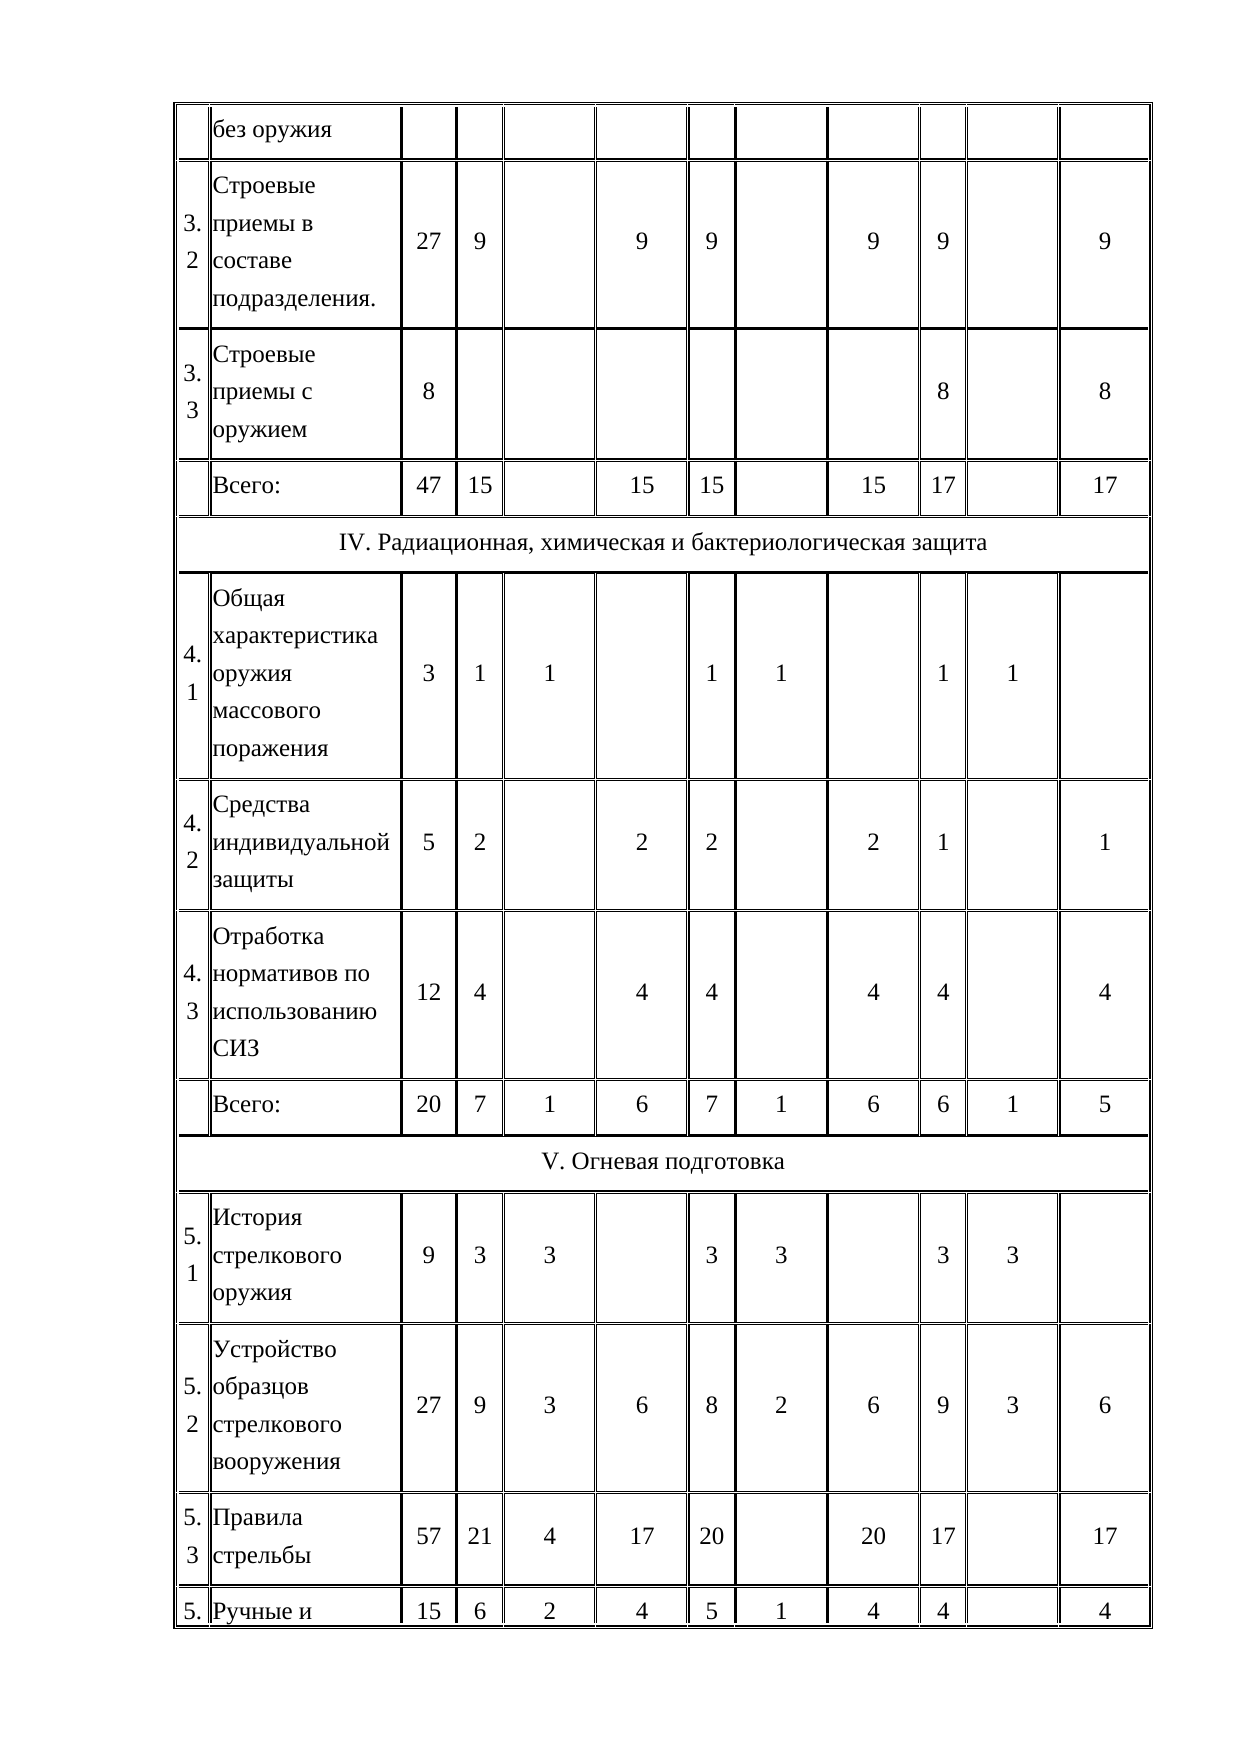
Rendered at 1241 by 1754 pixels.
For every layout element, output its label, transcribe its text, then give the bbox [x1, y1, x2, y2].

table_cell 6 [597, 1325, 686, 1491]
table_cell 27 [403, 1325, 455, 1491]
table_cell [968, 912, 1057, 1078]
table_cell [210, 105, 401, 158]
table_cell 9 [597, 162, 686, 327]
table_cell 4.2 [177, 778, 208, 909]
table_cell Правила стрельбы [212, 1494, 400, 1584]
table_cell 5 [1059, 1078, 1151, 1134]
table_cell 4.1 [177, 571, 208, 777]
table_cell 4 [505, 1494, 594, 1584]
table_cell [967, 103, 1059, 158]
table_cell 3 [403, 574, 455, 777]
table_cell 2 [690, 781, 734, 909]
table_cell [968, 781, 1057, 909]
table_cell 9 [458, 162, 502, 327]
table_cell [829, 574, 918, 777]
table_cell 3 [968, 1194, 1057, 1322]
table_cell 9 [690, 162, 734, 327]
table_cell 57 [403, 1494, 455, 1584]
table_cell 2 [737, 1325, 826, 1491]
table_cell [458, 330, 502, 458]
table_cell 6 [829, 1325, 918, 1491]
table_cell 9 [921, 1325, 965, 1491]
table_cell 4.3 [175, 909, 210, 1078]
table_cell 4 [1059, 1584, 1150, 1625]
table_cell [737, 912, 826, 1078]
table_cell [597, 330, 686, 458]
table_cell [1059, 105, 1149, 158]
table_cell 6 [597, 1081, 686, 1134]
table_cell [1061, 571, 1149, 777]
table_cell 15 [401, 1588, 456, 1625]
table_cell [597, 574, 686, 777]
table_cell 21 [458, 1494, 502, 1584]
table_cell 5.2 [175, 1322, 210, 1491]
table_cell 12 [401, 105, 456, 158]
table_cell 1 [921, 781, 965, 909]
table_cell Устройство образцов стрелкового вооружения [212, 1325, 400, 1491]
table_cell 1 [505, 574, 594, 777]
table_cell [737, 330, 826, 458]
table_cell 1 [458, 574, 502, 777]
table_cell 5.4 [177, 1584, 210, 1625]
table_cell V. Огневая подготовка [177, 1134, 1149, 1190]
table_cell [737, 781, 826, 909]
table_cell 3.1 [175, 103, 210, 158]
table_cell [967, 1584, 1059, 1625]
table_cell 20 [829, 1494, 918, 1584]
table_cell 3 [458, 1194, 502, 1322]
table_cell 3 [505, 1325, 594, 1491]
table_cell [505, 912, 594, 1078]
table_cell 4 [458, 912, 502, 1078]
table_cell [505, 462, 594, 515]
table_cell 9 [921, 162, 965, 327]
table_cell 1 [1061, 778, 1150, 909]
table_cell [920, 105, 967, 158]
table_cell [737, 1494, 826, 1584]
table_cell [505, 330, 594, 458]
table_cell 3 [968, 1325, 1057, 1491]
table_cell 20 [403, 1081, 455, 1134]
table_cell 4 [690, 912, 734, 1078]
table_cell 5.3 [175, 1491, 210, 1584]
table_cell 9 [829, 162, 918, 327]
table_cell [1061, 1190, 1150, 1322]
table_cell 3 [690, 1194, 734, 1322]
table_cell 1 [690, 574, 734, 777]
table_cell 4 [596, 1584, 688, 1625]
table_cell [968, 330, 1057, 458]
table_cell 15 [458, 462, 502, 515]
table_cell 15 [597, 462, 686, 515]
table_cell 1 [735, 1588, 827, 1625]
table_cell 3 [921, 1194, 965, 1322]
table_cell 6 [827, 105, 919, 158]
table_cell 12 [403, 912, 455, 1078]
table_cell 3 [737, 1194, 826, 1322]
table_cell Общая характеристика оружия массового поражения [212, 574, 400, 777]
table_cell [737, 462, 826, 515]
table_cell 3.2 [177, 158, 208, 327]
table_cell 6 [829, 1081, 918, 1134]
table_cell [177, 458, 208, 515]
table_cell [737, 162, 826, 327]
table_cell 17 [597, 1494, 686, 1584]
table_cell 7 [458, 1081, 502, 1134]
table_cell [829, 1194, 918, 1322]
table_cell 8 [403, 330, 455, 458]
table_cell 4 [829, 912, 918, 1078]
table_cell 2 [504, 1588, 596, 1625]
table_cell 8 [690, 1325, 734, 1491]
table_cell [735, 105, 827, 158]
table_cell 15 [829, 462, 918, 515]
table_cell 1 [921, 574, 965, 777]
table_cell [504, 105, 596, 158]
table_cell 1 [737, 574, 826, 777]
table_cell 2 [829, 781, 918, 909]
table_cell 15 [690, 462, 734, 515]
table_cell 1 [505, 1081, 594, 1134]
table_cell [175, 1078, 210, 1134]
table_cell [690, 330, 734, 458]
table_cell 17 [921, 462, 965, 515]
table_cell 3 [505, 1194, 594, 1322]
table_cell 4 [1059, 909, 1151, 1078]
table_cell 5.1 [177, 1190, 208, 1322]
table_cell 6 [688, 103, 735, 158]
table_cell 9 [403, 1194, 455, 1322]
table_cell [505, 781, 594, 909]
table_cell 20 [690, 1494, 734, 1584]
table_cell 4 [921, 912, 965, 1078]
table_cell 4 [920, 1588, 967, 1625]
table_cell 27 [403, 162, 455, 327]
table_cell [597, 1194, 686, 1322]
table_cell 1 [968, 574, 1057, 777]
table_cell [968, 162, 1057, 327]
table_cell 2 [597, 781, 686, 909]
table_cell Отработка нормативов по использованию СИЗ [212, 912, 400, 1078]
table_cell 6 [1059, 1322, 1151, 1491]
table_cell 6 [596, 103, 688, 158]
table_cell Всего: [212, 1081, 400, 1134]
table_cell 2 [458, 781, 502, 909]
table_cell 9 [1061, 158, 1150, 327]
table_cell 17 [1059, 1491, 1151, 1584]
table_cell 6 [456, 105, 503, 158]
table_cell Строевые приемы с оружием [212, 330, 400, 458]
table_cell Всего: [212, 462, 400, 515]
table_cell 4 [827, 1588, 919, 1625]
table_cell IV. Радиационная, химическая и бактериологическая защита [175, 515, 1151, 571]
table_cell 17 [1061, 458, 1150, 515]
table_cell 3.3 [177, 327, 208, 458]
table_cell 1 [737, 1081, 826, 1134]
table_cell 47 [403, 462, 455, 515]
table_cell 7 [690, 1081, 734, 1134]
table_cell 5 [688, 1588, 735, 1625]
table_cell 9 [458, 1325, 502, 1491]
table_cell 1 [968, 1081, 1057, 1134]
table_cell [829, 330, 918, 458]
table_cell [968, 462, 1057, 515]
table_cell 8 [1061, 327, 1149, 458]
table_cell 6 [456, 1588, 503, 1625]
table_cell [505, 162, 594, 327]
table_cell Строевые приемы в составе подразделения. [212, 162, 400, 327]
table_cell 5 [403, 781, 455, 909]
table_cell 6 [921, 1081, 965, 1134]
table_cell 17 [921, 1494, 965, 1584]
table_cell 8 [921, 330, 965, 458]
table_cell История стрелкового оружия [212, 1194, 400, 1322]
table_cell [210, 1588, 401, 1625]
table_cell [968, 1494, 1057, 1584]
table_cell Средства индивидуальной защиты [212, 781, 400, 909]
table_cell 4 [597, 912, 686, 1078]
